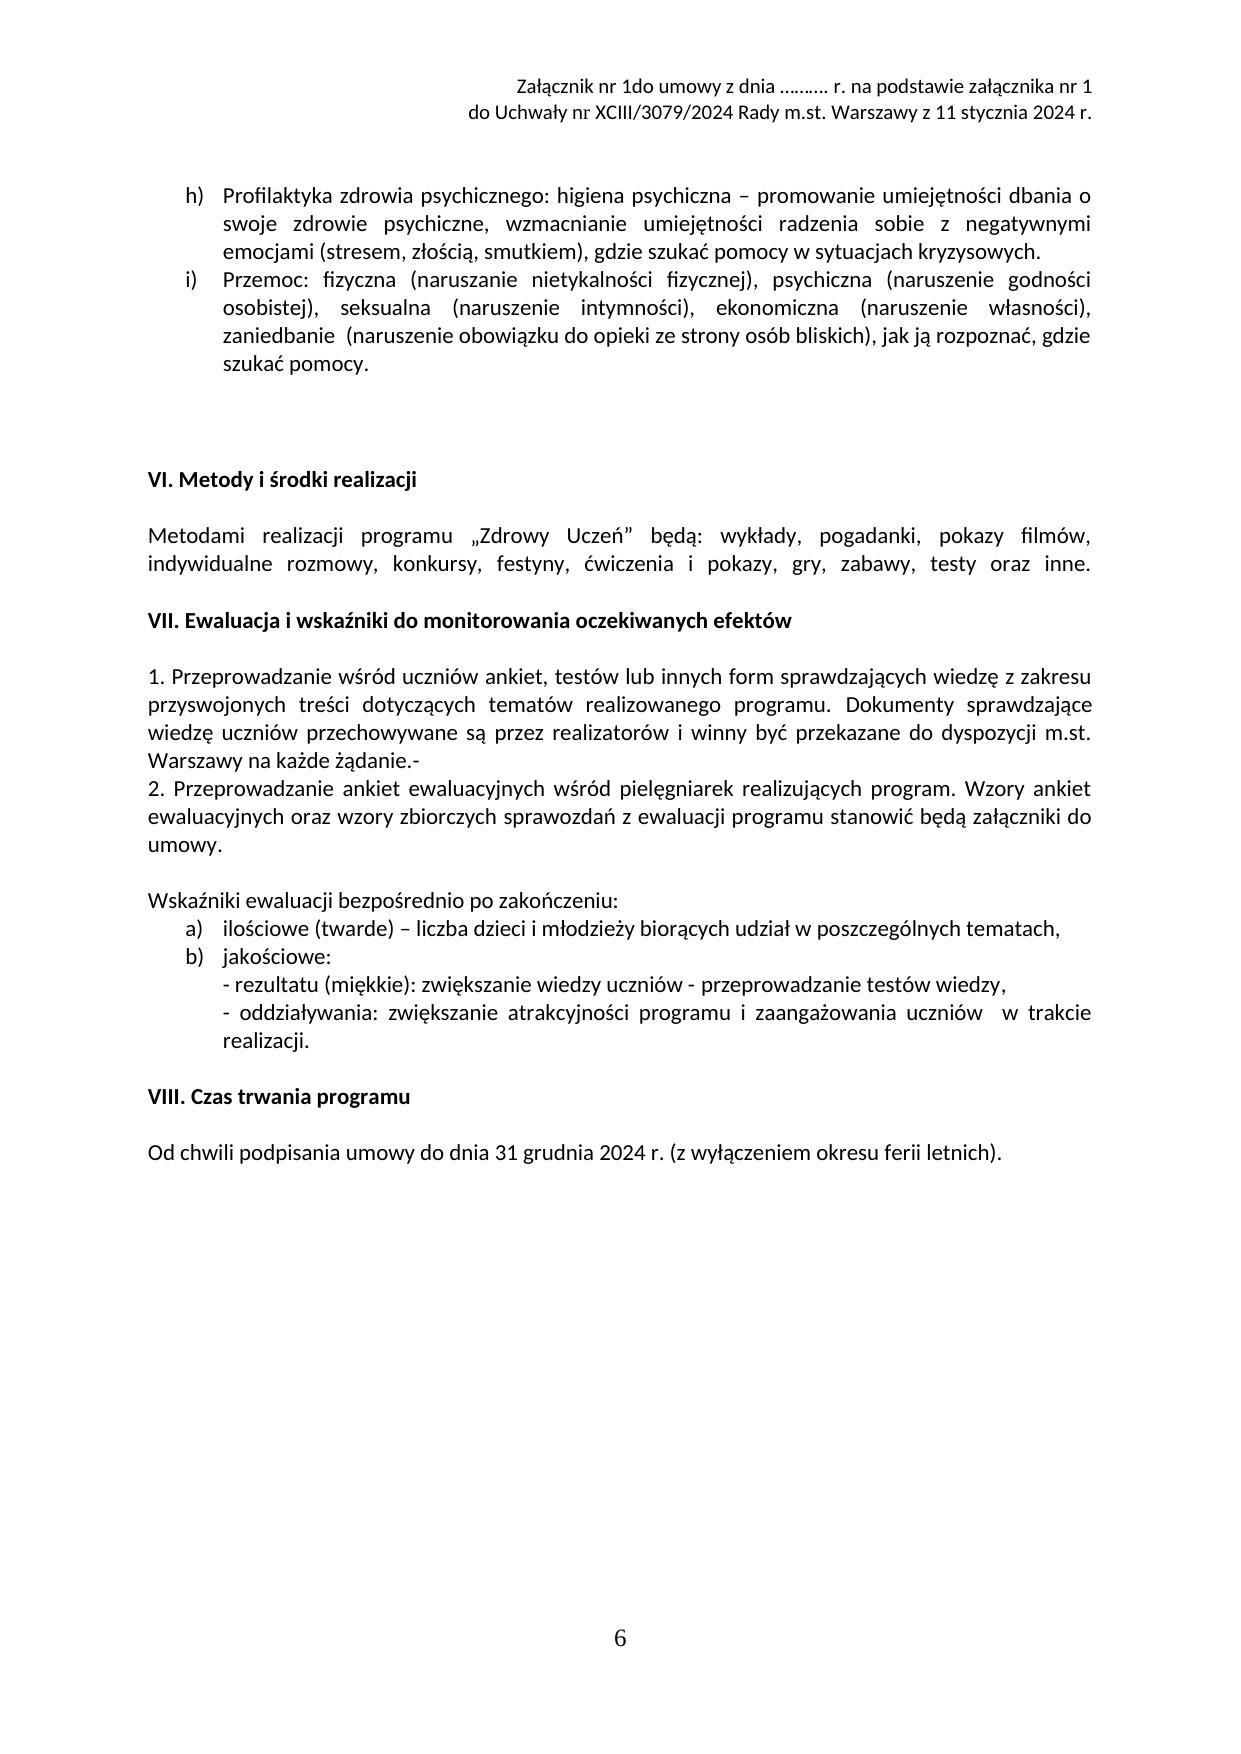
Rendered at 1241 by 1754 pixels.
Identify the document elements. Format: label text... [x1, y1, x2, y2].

text - rezultatu (miękkie): zwiększanie wiedzy uczniów - przeprowadzanie testów wiedzy, [223, 970, 1093, 998]
text Wskaźniki ewaluacji bezpośrednio po zakończeniu: [148, 886, 1093, 914]
text 2. Przeprowadzanie ankiet ewaluacyjnych wśród pielęgniarek realizujących program. Wzory ankiet ewaluacyjnych oraz wzory zbiorczych sprawozdań z ewaluacji programu stanowić będą załączniki do umowy. [148, 774, 1093, 858]
text Od chwili podpisania umowy do dnia 31 grudnia 2024 r. (z wyłączeniem okresu ferii letnich). [148, 1138, 1093, 1166]
text VI. Metody i środki realizacji [148, 465, 1093, 493]
text VIII. Czas trwania programu [148, 1082, 1093, 1110]
list jakościowe: [185, 942, 1093, 970]
list Przemoc: fizyczna (naruszanie nietykalności fizycznej), psychiczna (naruszenie godności osobistej), seksualna (naruszenie intymności), ekonomiczna (naruszenie własności), zaniedbanie (naruszenie obowiązku do opieki ze strony osób bliskich), jak ją rozpoznać, gdzie szukać pomocy. [185, 265, 1093, 377]
text VII. Ewaluacja i wskaźniki do monitorowania oczekiwanych efektów [148, 606, 1093, 634]
text 1. Przeprowadzanie wśród uczniów ankiet, testów lub innych form sprawdzających wiedzę z zakresu przyswojonych treści dotyczących tematów realizowanego programu. Dokumenty sprawdzające wiedzę uczniów przechowywane są przez realizatorów i winny być przekazane do dyspozycji m.st. Warszawy na każde żądanie.- [148, 662, 1093, 774]
text Metodami realizacji programu „Zdrowy Uczeń” będą: wykłady, pogadanki, pokazy filmów, indywidualne rozmowy, konkursy, festyny, ćwiczenia i pokazy, gry, zabawy, testy oraz inne. [148, 521, 1093, 606]
text - oddziaływania: zwiększanie atrakcyjności programu i zaangażowania uczniów w trakcie realizacji. [223, 998, 1093, 1054]
list ilościowe (twarde) – liczba dzieci i młodzieży biorących udział w poszczególnych tematach, [185, 914, 1093, 942]
list Profilaktyka zdrowia psychicznego: higiena psychiczna – promowanie umiejętności dbania o swoje zdrowie psychiczne, wzmacnianie umiejętności radzenia sobie z negatywnymi emocjami (stresem, złością, smutkiem), gdzie szukać pomocy w sytuacjach kryzysowych. [185, 181, 1093, 265]
